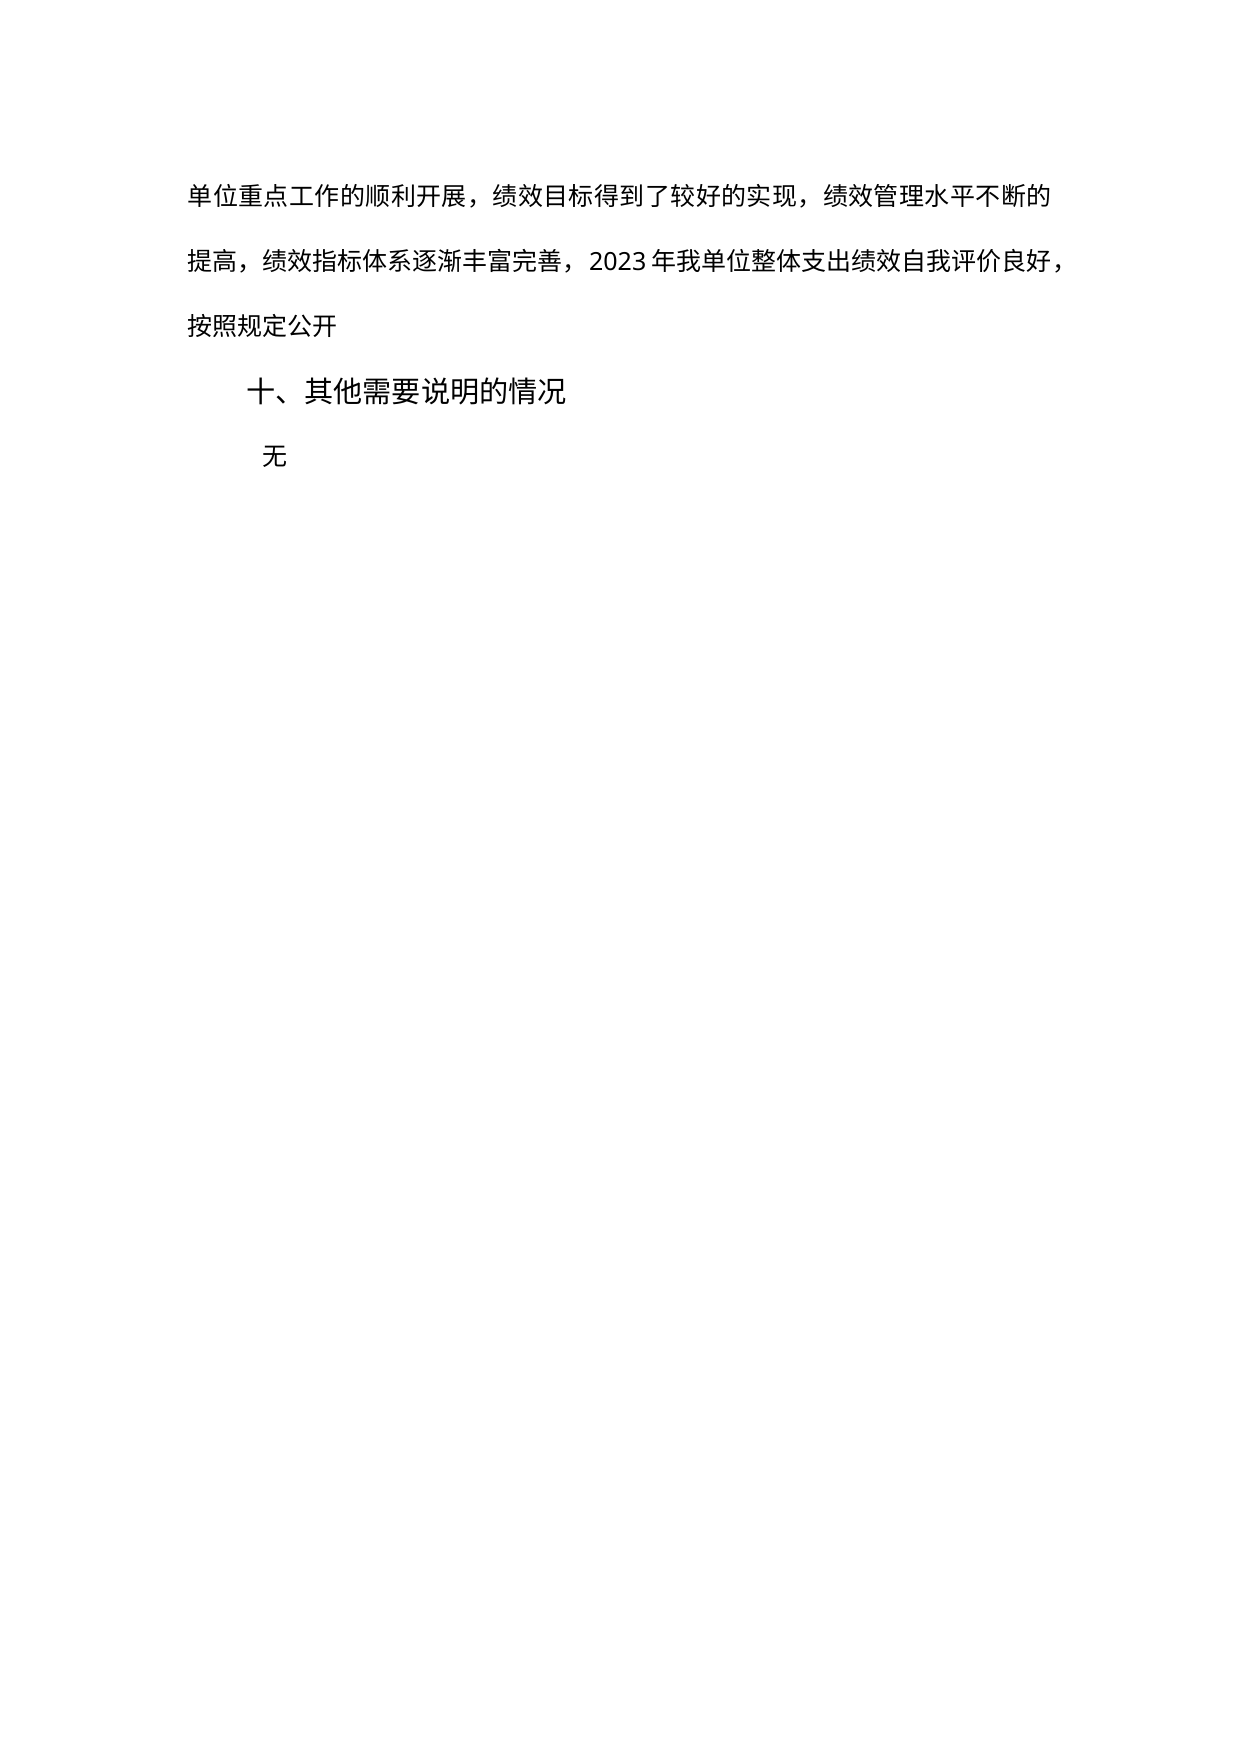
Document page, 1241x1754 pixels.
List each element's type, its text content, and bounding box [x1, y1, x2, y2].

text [187, 162, 1053, 357]
text 十、其他需要说明的情况 [187, 357, 1053, 422]
text 无 [187, 422, 1053, 487]
